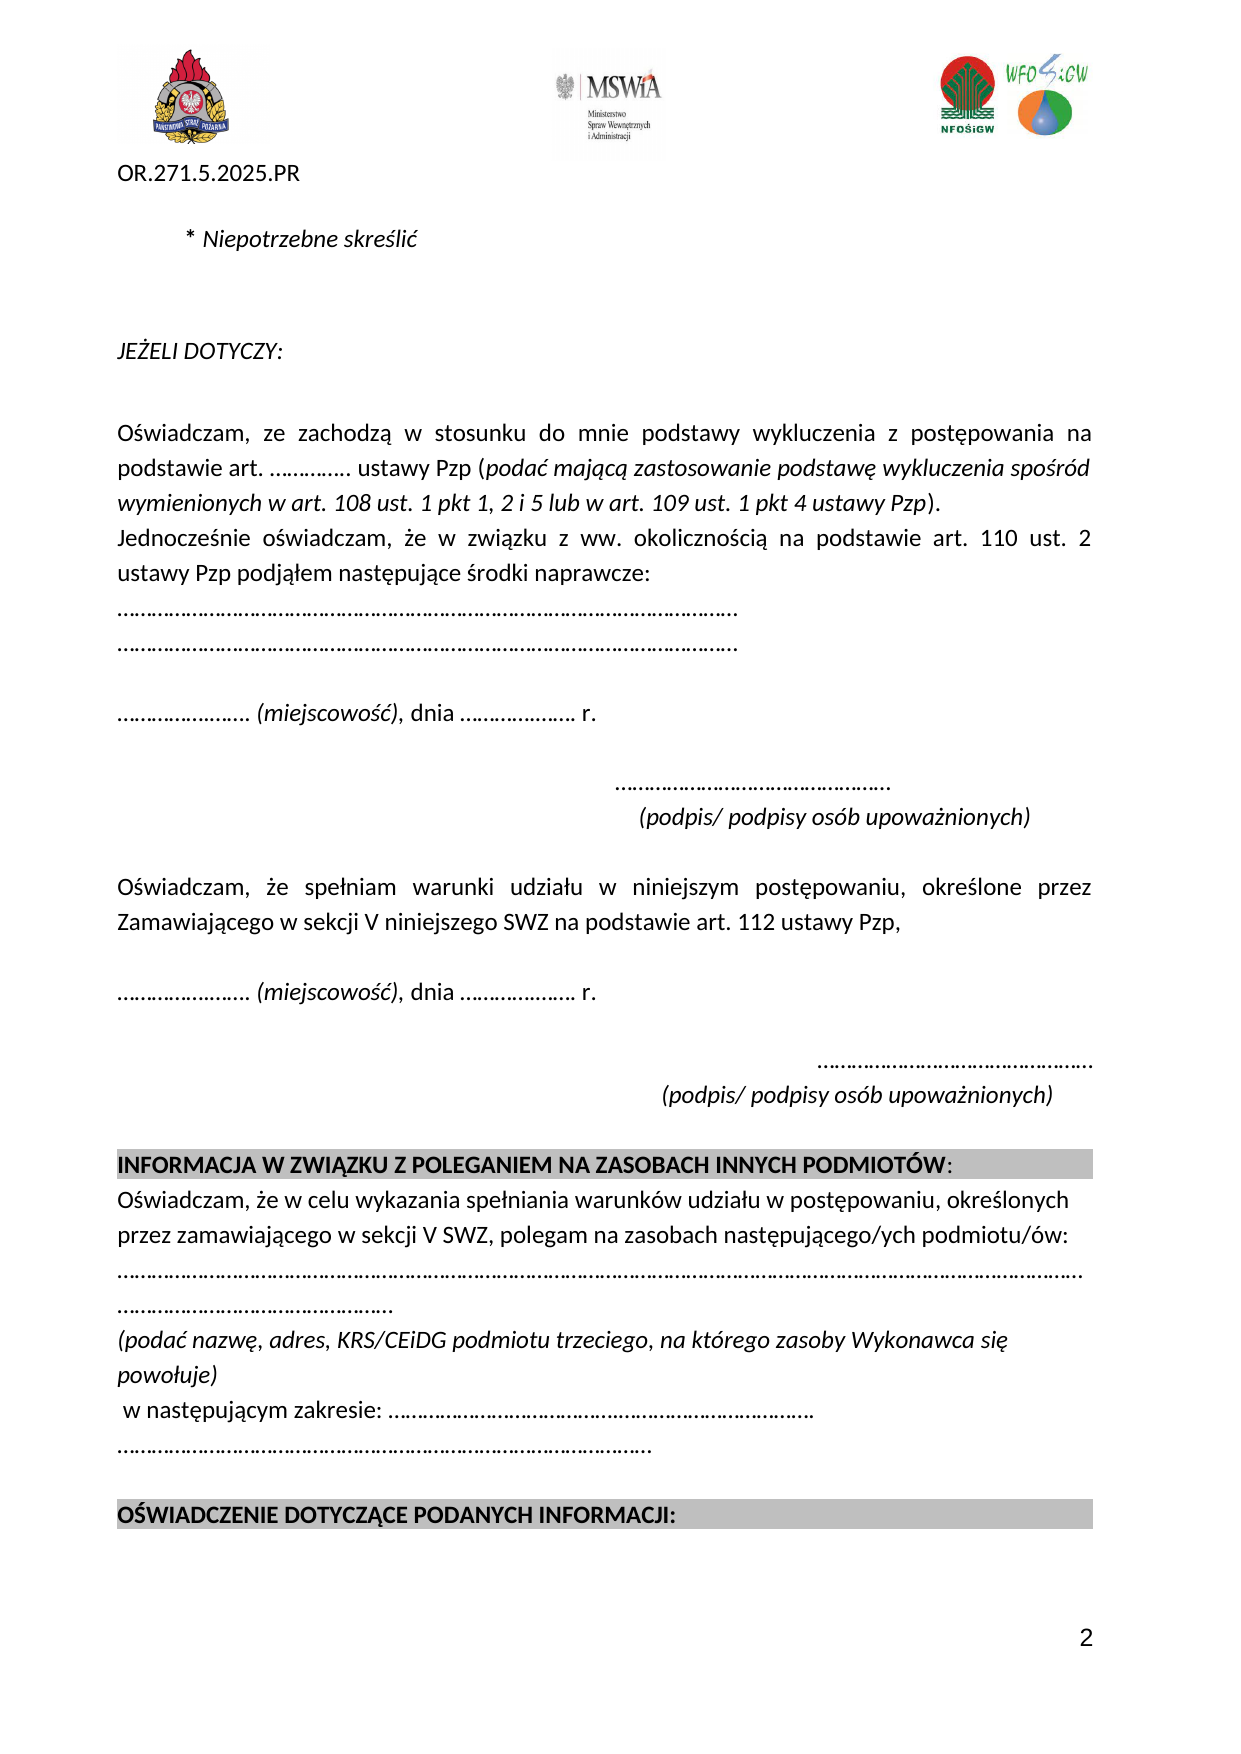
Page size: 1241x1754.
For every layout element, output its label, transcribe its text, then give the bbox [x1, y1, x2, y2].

picture [551, 48, 666, 161]
text ……………………………………………………………………………………………… [117, 592, 1093, 623]
text …………….……. (miejscowość), dnia ………….……. r. [117, 697, 1093, 728]
text Oświadczam, że spełniam warunki udziału w niniejszym postępowaniu, określone przez Zamawiającego w sekcji V niniejszego SWZ na podstawie art. 112 ustawy Pzp, [117, 871, 1093, 936]
text ……………………………………………………………………………………………… [117, 627, 1093, 658]
text JEŻELI DOTYCZY: [117, 335, 1093, 366]
text Oświadczam, ze zachodzą w stosunku do mnie podstawy wykluczenia z postępowania na podstawie art. ………….. ustawy Pzp (podać mającą zastosowanie podstawę wykluczenia spośród wymienionych w art. 108 ust. 1 pkt 1, 2 i 5 lub w art. 109 ust. 1 pkt 4 ustawy Pzp). [117, 417, 1093, 518]
text Oświadczam, że w celu wykazania spełniania warunków udziału w postępowaniu, określonych przez zamawiającego w sekcji V SWZ, polegam na zasobach następującego/ych podmiotu/ów: ……………………………………………………………………………………………………………………………………………………………………………………………… [117, 1184, 1093, 1319]
text ………………………………………… [117, 732, 1093, 796]
text * Niepotrzebne skreślić [184, 223, 1093, 254]
text Jednocześnie oświadczam, że w związku z ww. okolicznością na podstawie art. 110 ust. 2 ustawy Pzp podjąłem następujące środki naprawcze: [117, 522, 1093, 588]
text …………….……. (miejscowość), dnia ………….……. r. [117, 976, 1093, 1006]
text (podać nazwę, adres, KRS/CEiDG podmiotu trzeciego, na którego zasoby Wykonawca się powołuje) [117, 1324, 1093, 1389]
text ………………………………………… [117, 1011, 1093, 1074]
picture [932, 43, 1094, 152]
picture [117, 44, 271, 144]
text (podpis/ podpisy osób upoważnionych) [117, 801, 1093, 831]
text w następującym zakresie: ………………………………….…………………………….………………………………………………………………………………… [117, 1394, 1093, 1459]
text OŚWIADCZENIE DOTYCZĄCE PODANYCH INFORMACJI: [117, 1499, 1093, 1529]
text INFORMACJA W ZWIĄZKU Z POLEGANIEM NA ZASOBACH INNYCH PODMIOTÓW: [117, 1149, 1093, 1179]
text (podpis/ podpisy osób upoważnionych) [117, 1079, 1093, 1109]
